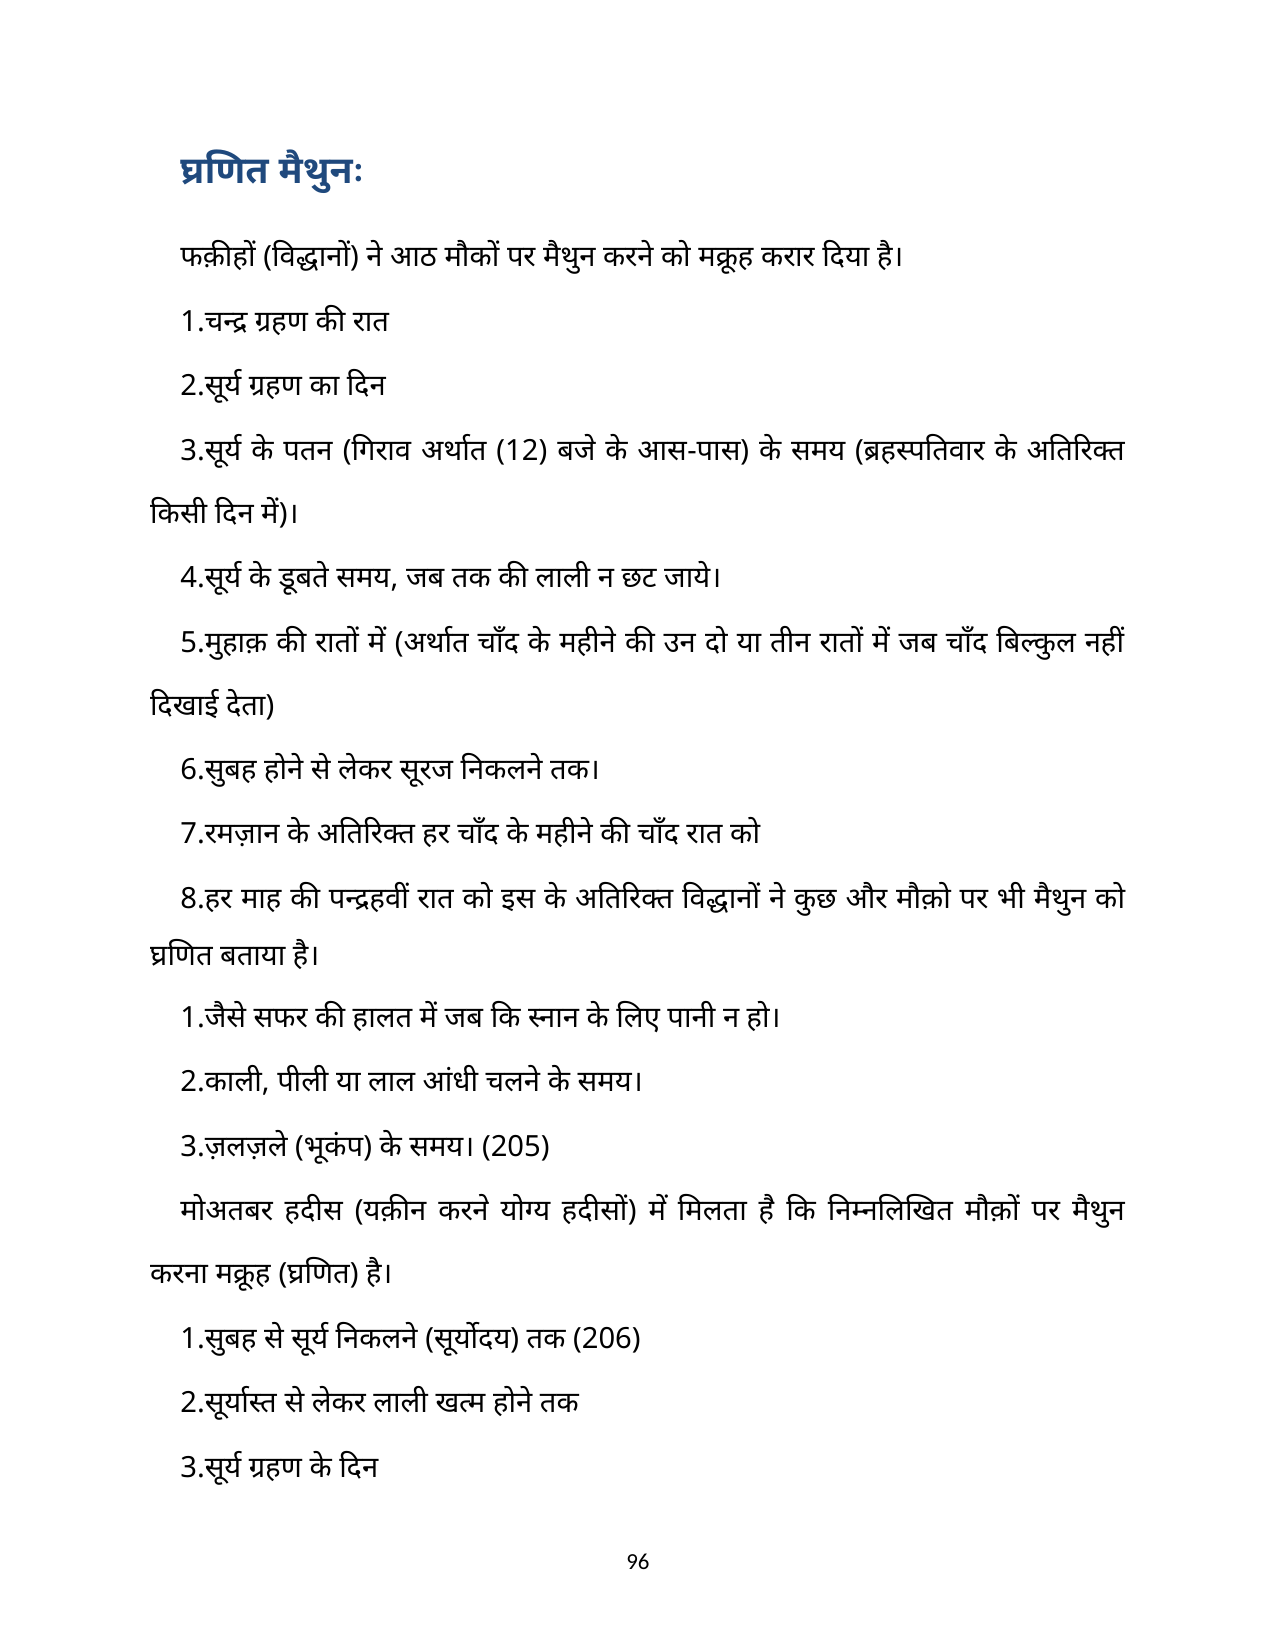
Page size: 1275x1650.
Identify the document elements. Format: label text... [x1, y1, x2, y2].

text 3.सूर्य के पतन (गिराव अर्थात (12) बजे के आस-पास) के समय (ब्रहस्पतिवार के अतिरिक्त किसी दिन में)। [150, 429, 1125, 535]
text 1.जैसे सफर की हालत में जब कि स्नान के लिए पानी न हो। [150, 996, 1125, 1039]
text 7.रमज़ान के अतिरिक्त हर चाँद के महीने की चाँद रात को [150, 813, 1125, 856]
text 3.सूर्य ग्रहण के दिन [150, 1446, 1125, 1489]
text मोअतबर हदीस (यक़ीन करने योग्य हदीसों) में मिलता है कि निम्नलिखित मौक़ों पर मैथुन करना मक्रूह (घ्रणित) है। [150, 1189, 1125, 1295]
text 1.सुबह से सूर्य निकलने (सूर्योदय) तक (206) [150, 1317, 1125, 1360]
text फक़ीहों (विद्धानों) ने आठ मौकों पर मैथुन करने को मक्रूह करार दिया है। [150, 236, 1125, 279]
text 4.सूर्य के डूबते समय, जब तक की लाली न छट जाये। [150, 556, 1125, 599]
text 2.काली, पीली या लाल आंधी चलने के समय। [150, 1061, 1125, 1104]
text 6.सुबह होने से लेकर सूरज निकलने तक। [150, 748, 1125, 791]
text 2.सूर्यास्त से लेकर लाली खत्म होने तक [150, 1381, 1125, 1424]
text 2.सूर्य ग्रहण का दिन [150, 365, 1125, 408]
text 5.मुहाक़ की रातों में (अर्थात चाँद के महीने की उन दो या तीन रातों में जब चाँद बिल्कुल नहीं दिखाई देता) [150, 621, 1125, 727]
text 3.ज़लज़ले (भूकंप) के समय। (205) [150, 1125, 1125, 1168]
text 8.हर माह की पन्द्रहवीं रात को इस के अतिरिक्त विद्धानों ने कुछ और मौक़ो पर भी मैथुन को घ्रणित बताया है। [150, 877, 1125, 977]
subtitle घ्रणित मैथुनः [150, 150, 1125, 199]
text 1.चन्द्र ग्रहण की रात [150, 300, 1125, 343]
